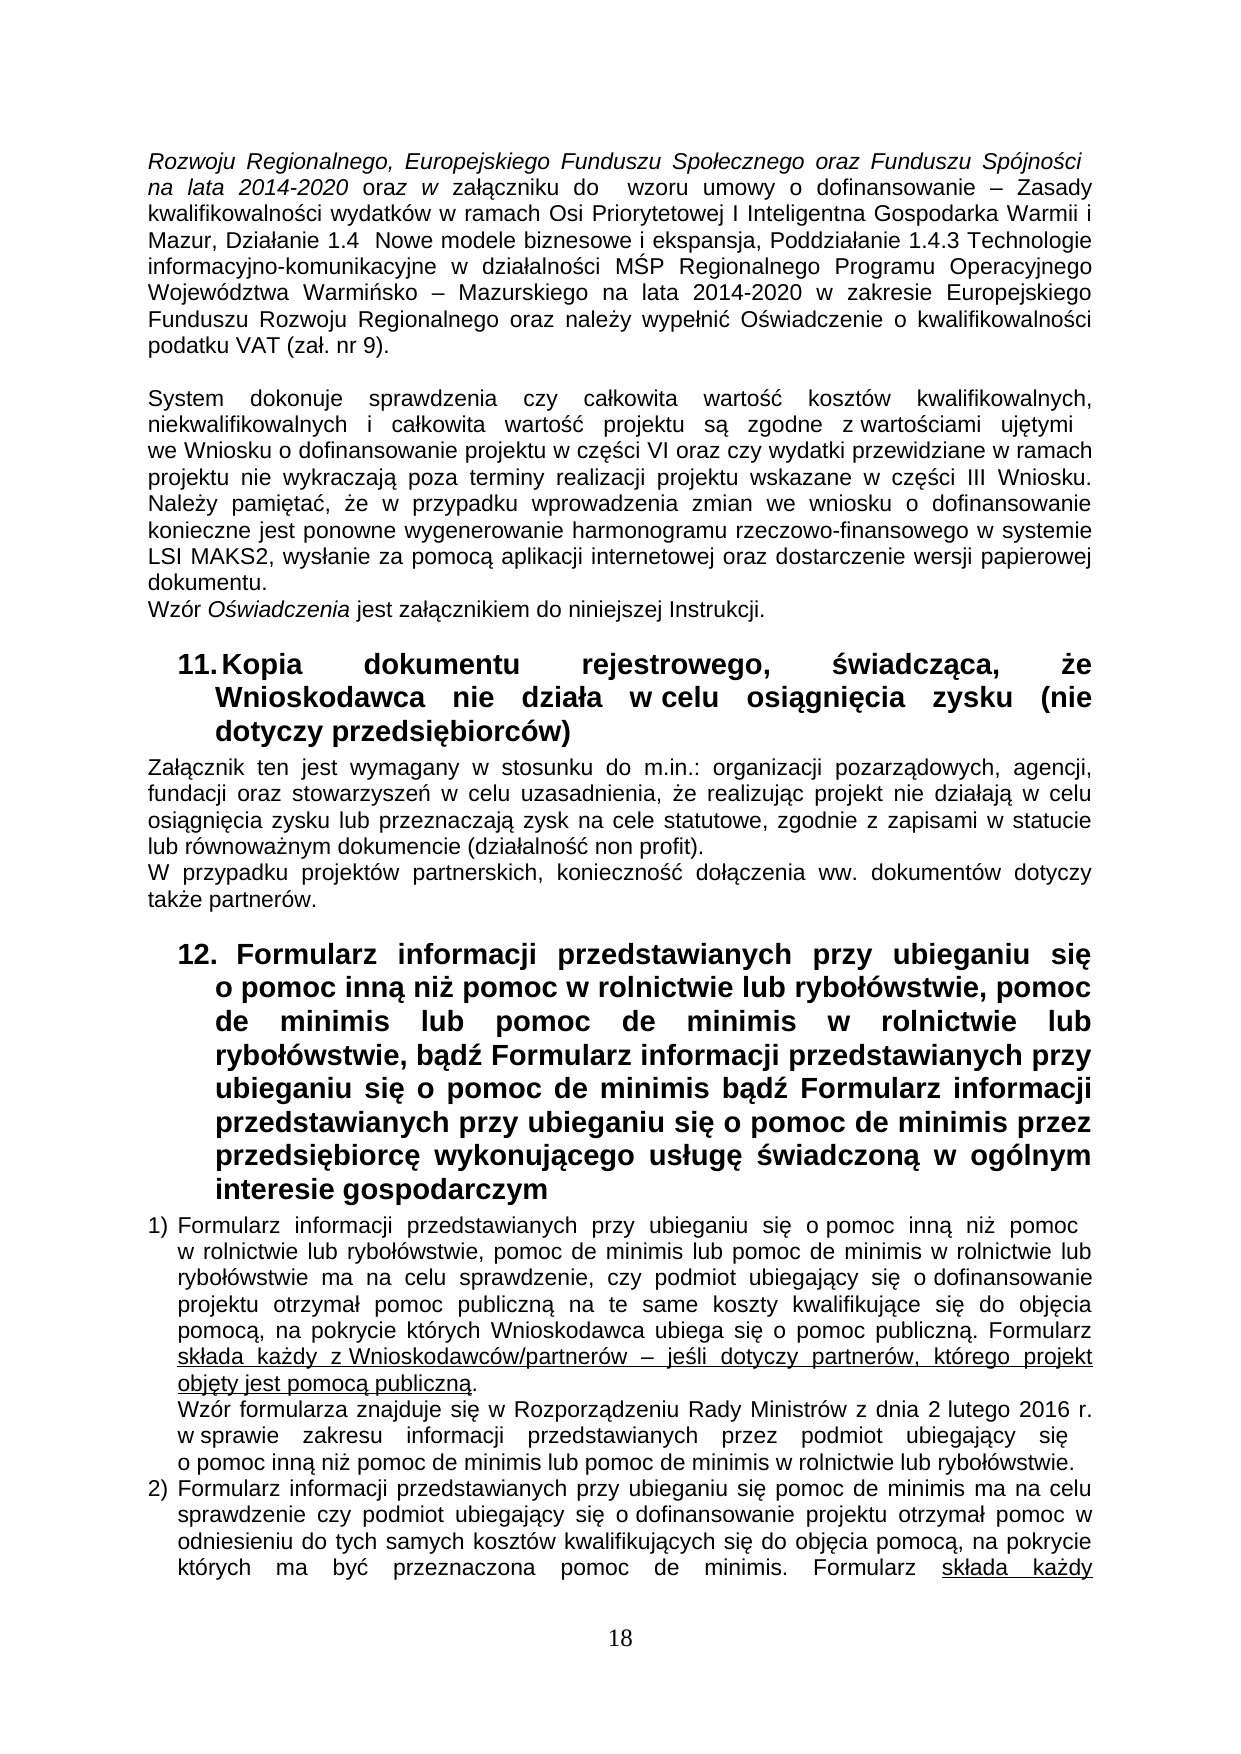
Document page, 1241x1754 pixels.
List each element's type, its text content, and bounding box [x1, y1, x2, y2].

text Wzór formularza znajduje się w Rozporządzeniu Rady Ministrów z dnia 2 lutego 2016 r. w sprawie zakresu informacji przedstawianych przez podmiot ubiegający się o pomoc inną niż pomoc de minimis lub pomoc de minimis w rolnictwie lub rybołówstwie. [148, 1396, 1093, 1475]
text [148, 148, 1093, 358]
list Formularz informacji przedstawianych przy ubieganiu się o pomoc inną niż pomoc w rolnictwie lub rybołówstwie, pomoc de minimis lub pomoc de minimis w rolnictwie lub rybołówstwie ma na celu sprawdzenie, czy podmiot ubiegający się o dofinansowanie projektu otrzymał pomoc publiczną na te same koszty kwalifikujące się do objęcia pomocą, na pokrycie których Wnioskodawca ubiega się o pomoc publiczną. Formularz składa każdy z Wnioskodawców/partnerów – jeśli dotyczy partnerów, którego projekt objęty jest pomocą publiczną. [148, 1212, 1093, 1396]
text W przypadku projektów partnerskich, konieczność dołączenia ww. dokumentów dotyczy także partnerów. [148, 859, 1093, 912]
text System dokonuje sprawdzenia czy całkowita wartość kosztów kwalifikowalnych, niekwalifikowalnych i całkowita wartość projektu są zgodne z wartościami ujętymi we Wniosku o dofinansowanie projektu w części VI oraz czy wydatki przewidziane w ramach projektu nie wykraczają poza terminy realizacji projektu wskazane w części III Wniosku. Należy pamiętać, że w przypadku wprowadzenia zmian we wniosku o dofinansowanie konieczne jest ponowne wygenerowanie harmonogramu rzeczowo-finansowego w systemie LSI MAKS2, wysłanie za pomocą aplikacji internetowej oraz dostarczenie wersji papierowej dokumentu. [148, 385, 1093, 596]
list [148, 1475, 1093, 1581]
text Załącznik ten jest wymagany w stosunku do m.in.: organizacji pozarządowych, agencji, fundacji oraz stowarzyszeń w celu uzasadnienia, że realizując projekt nie działają w celu osiągnięcia zysku lub przeznaczają zysk na cele statutowe, zgodnie z zapisami w statucie lub równoważnym dokumencie (działalność non profit). [148, 754, 1093, 859]
text Wzór Oświadczenia jest załącznikiem do niniejszej Instrukcji. [148, 596, 1093, 622]
list Formularz informacji przedstawianych przy ubieganiu się o pomoc inną niż pomoc w rolnictwie lub rybołówstwie, pomoc de minimis lub pomoc de minimis w rolnictwie lub rybołówstwie, bądź Formularz informacji przedstawianych przy ubieganiu się o pomoc de minimis bądź Formularz informacji przedstawianych przy ubieganiu się o pomoc de minimis przez przedsiębiorcę wykonującego usługę świadczoną w ogólnym interesie gospodarczym [177, 937, 1093, 1205]
subtitle Kopia dokumentu rejestrowego, świadcząca, że Wnioskodawca nie działa w celu osiągnięcia zysku (nie dotyczy przedsiębiorców) [177, 647, 1093, 748]
